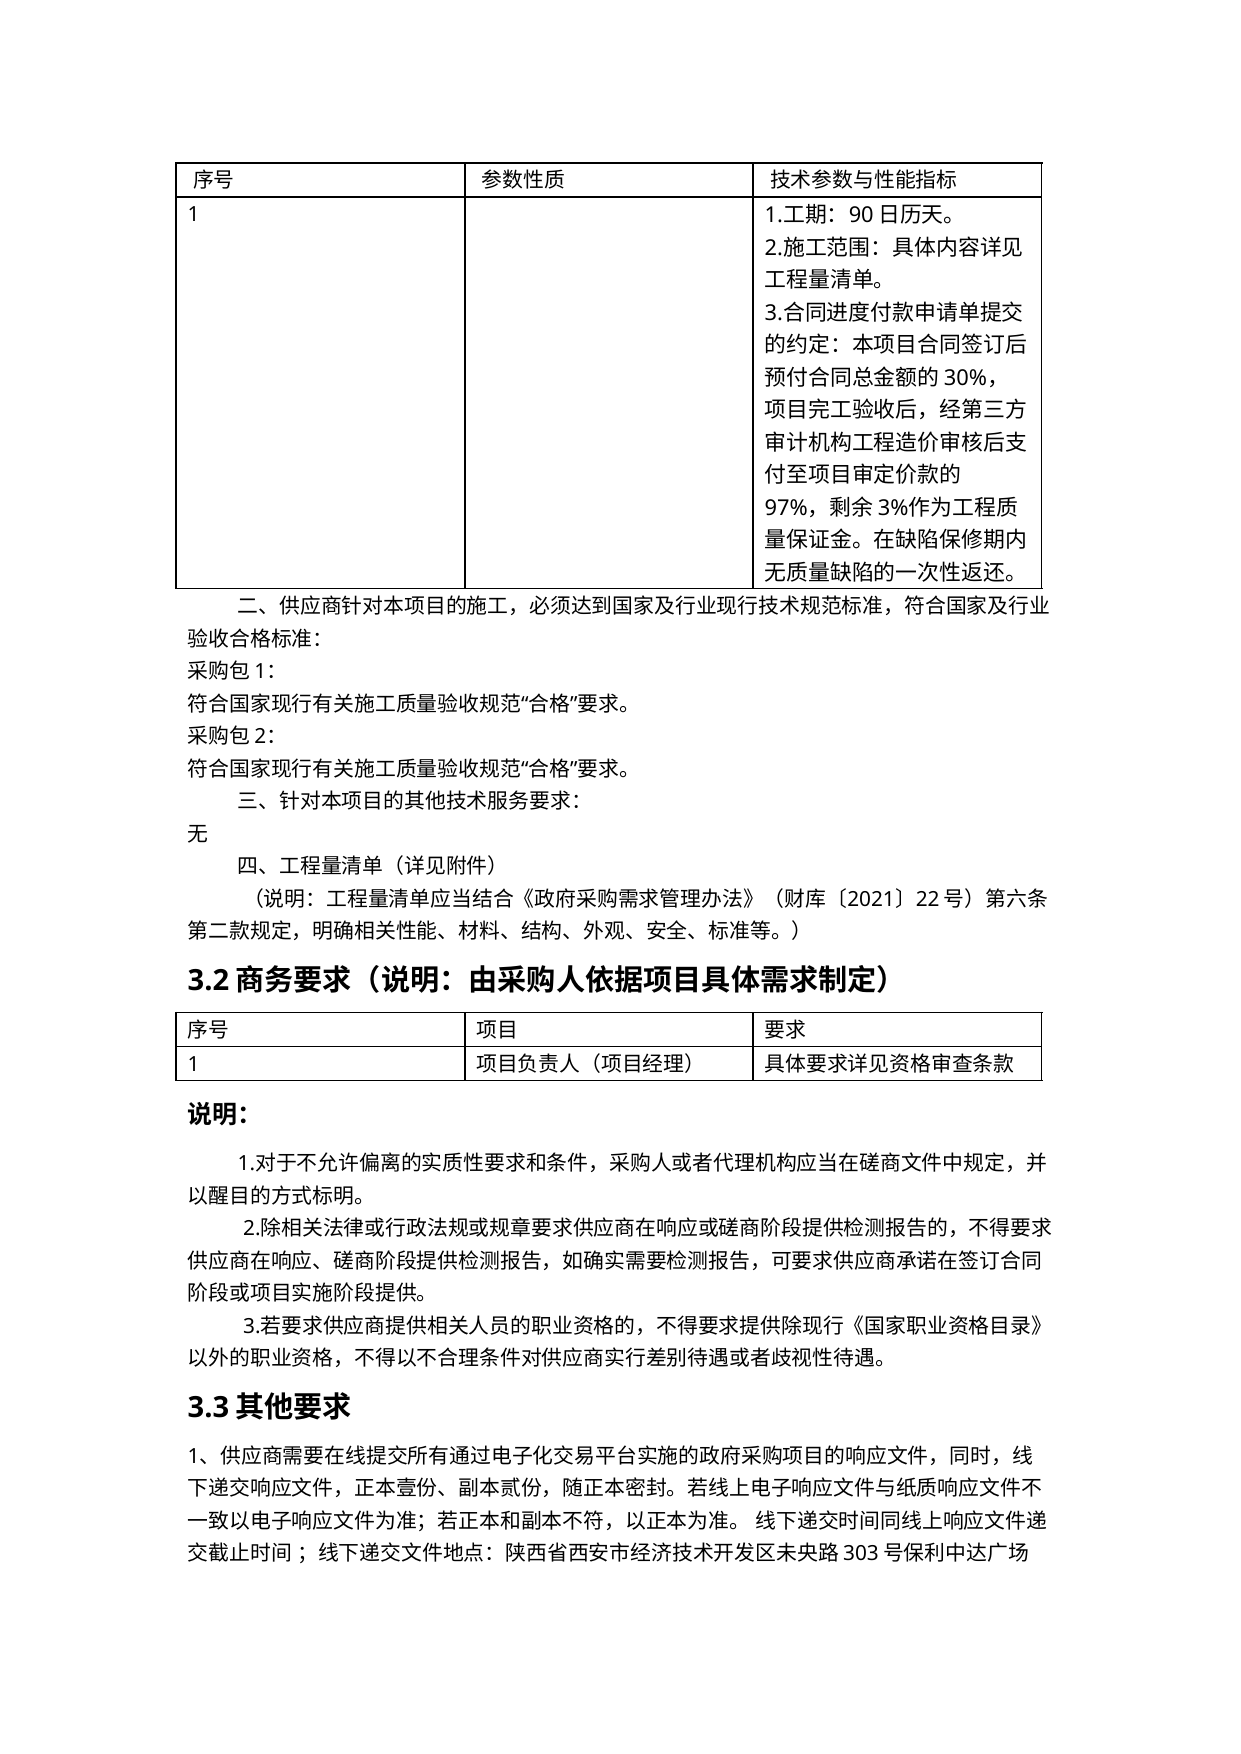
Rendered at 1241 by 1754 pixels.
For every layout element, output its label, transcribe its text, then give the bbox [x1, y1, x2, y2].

table_cell 1 [177, 1047, 464, 1080]
table_header 项目 [466, 1013, 752, 1046]
table_header 要求 [754, 1013, 1041, 1046]
table_header 序号 [177, 164, 464, 196]
table_cell 项目负责人（项目经理） [466, 1047, 752, 1080]
table_cell [466, 198, 752, 588]
table_header 参数性质 [466, 164, 752, 196]
table_header 序号 [177, 1013, 464, 1046]
text 四、工程量清单（详见附件） [187, 849, 1053, 882]
table_cell 具体要求详见资格审查条款 [754, 1047, 1041, 1080]
text 3.2商务要求（说明：由采购人依据项目具体需求制定） [187, 947, 1053, 1012]
text 采购包1： [187, 654, 1053, 687]
text 3.若要求供应商提供相关人员的职业资格的，不得要求提供除现行《国家职业资格目录》以外的职业资格，不得以不合理条件对供应商实行差别待遇或者歧视性待遇。 [187, 1309, 1053, 1374]
table_cell 1 [177, 198, 464, 588]
text （说明：工程量清单应当结合《政府采购需求管理办法》（财库〔2021〕22号）第六条第二款规定，明确相关性能、材料、结构、外观、安全、标准等。） [187, 882, 1053, 947]
text 3.3其他要求 [187, 1374, 1053, 1439]
text 无 [187, 817, 1053, 849]
text 1.对于不允许偏离的实质性要求和条件，采购人或者代理机构应当在磋商文件中规定，并以醒目的方式标明。 [187, 1146, 1053, 1211]
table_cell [754, 198, 1041, 588]
text 采购包2： [187, 719, 1053, 752]
text 符合国家现行有关施工质量验收规范“合格”要求。 [187, 687, 1053, 719]
text 符合国家现行有关施工质量验收规范“合格”要求。 [187, 752, 1053, 784]
text 说明： [187, 1081, 1053, 1146]
table_header 技术参数与性能指标 [754, 164, 1041, 196]
text 2.除相关法律或行政法规或规章要求供应商在响应或磋商阶段提供检测报告的，不得要求供应商在响应、磋商阶段提供检测报告，如确实需要检测报告，可要求供应商承诺在签订合同阶段或项目实施阶段提供。 [187, 1211, 1053, 1309]
text 三、针对本项目的其他技术服务要求： [187, 784, 1053, 817]
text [187, 1439, 1053, 1569]
text 二、供应商针对本项目的施工，必须达到国家及行业现行技术规范标准，符合国家及行业验收合格标准： [187, 589, 1053, 654]
